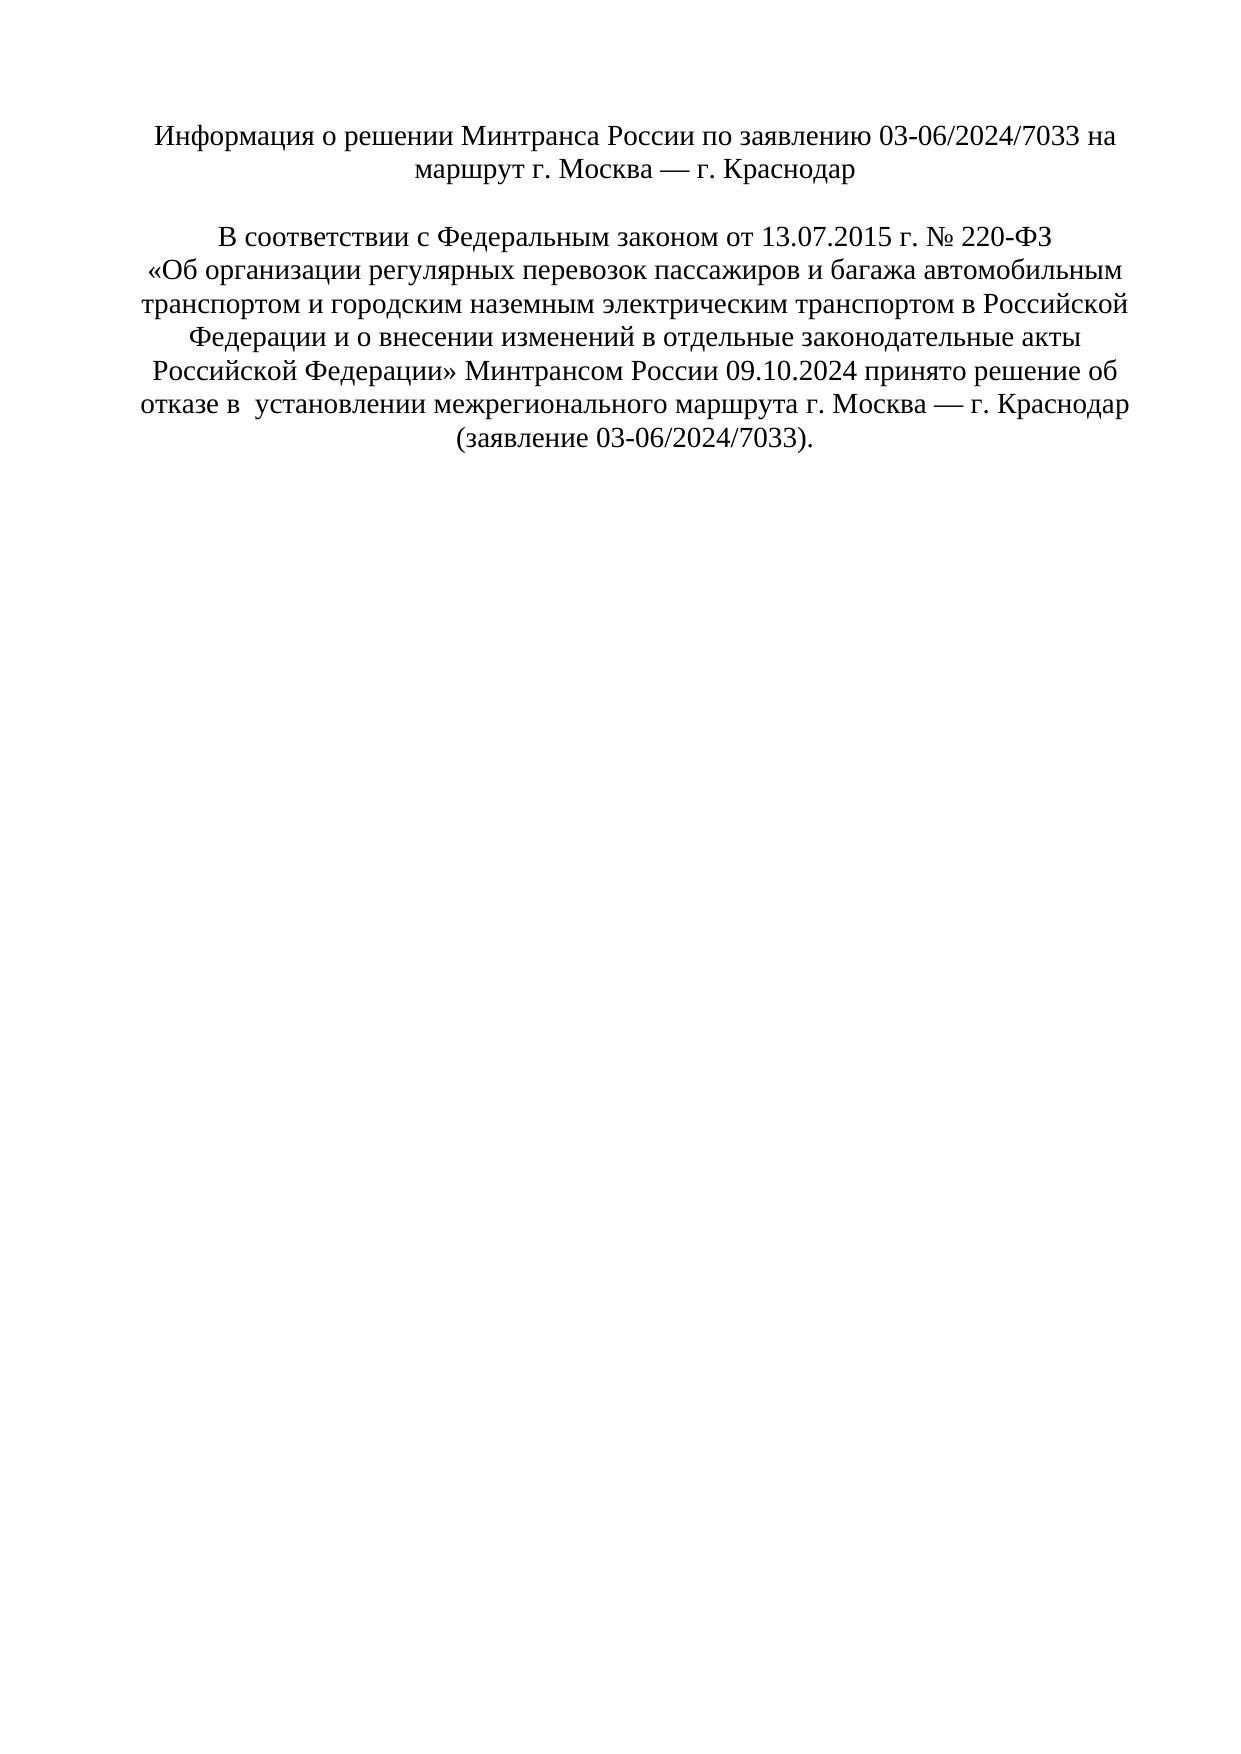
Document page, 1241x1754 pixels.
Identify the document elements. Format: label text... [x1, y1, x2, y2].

text Информация о решении Минтранса России по заявлению 03-06/2024/7033 на маршрут г. Москва — г. Краснодар [118, 118, 1152, 185]
text В соответствии с Федеральным законом от 13.07.2015 г. № 220-ФЗ «Об организации регулярных перевозок пассажиров и багажа автомобильным транспортом и городским наземным электрическим транспортом в Российской Федерации и о внесении изменений в отдельные законодательные акты Российской Федерации» Минтрансом России 09.10.2024 принято решение об отказе в установлении межрегионального маршрута г. Москва — г. Краснодар (заявление 03-06/2024/7033). [118, 219, 1152, 453]
